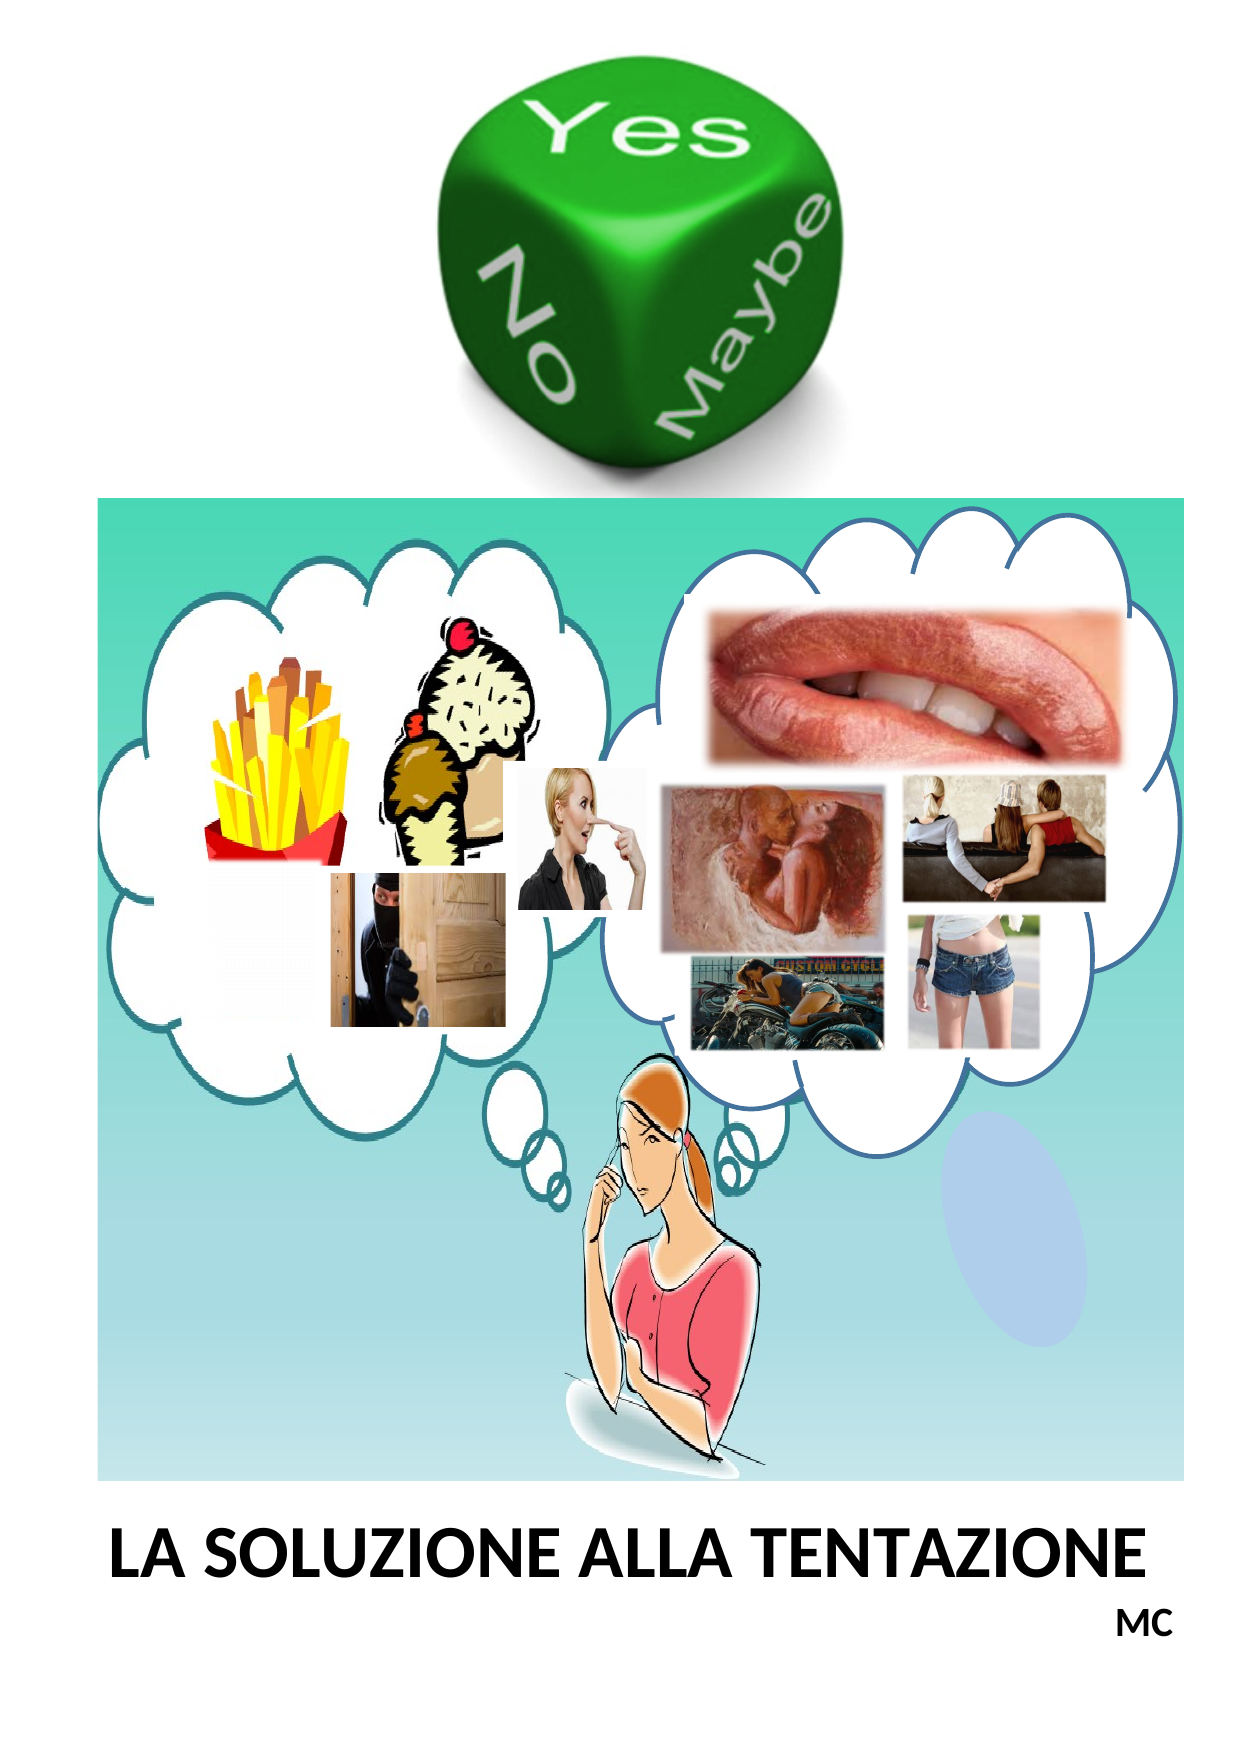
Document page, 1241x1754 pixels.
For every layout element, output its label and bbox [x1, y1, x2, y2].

picture [97, 29, 1184, 1481]
